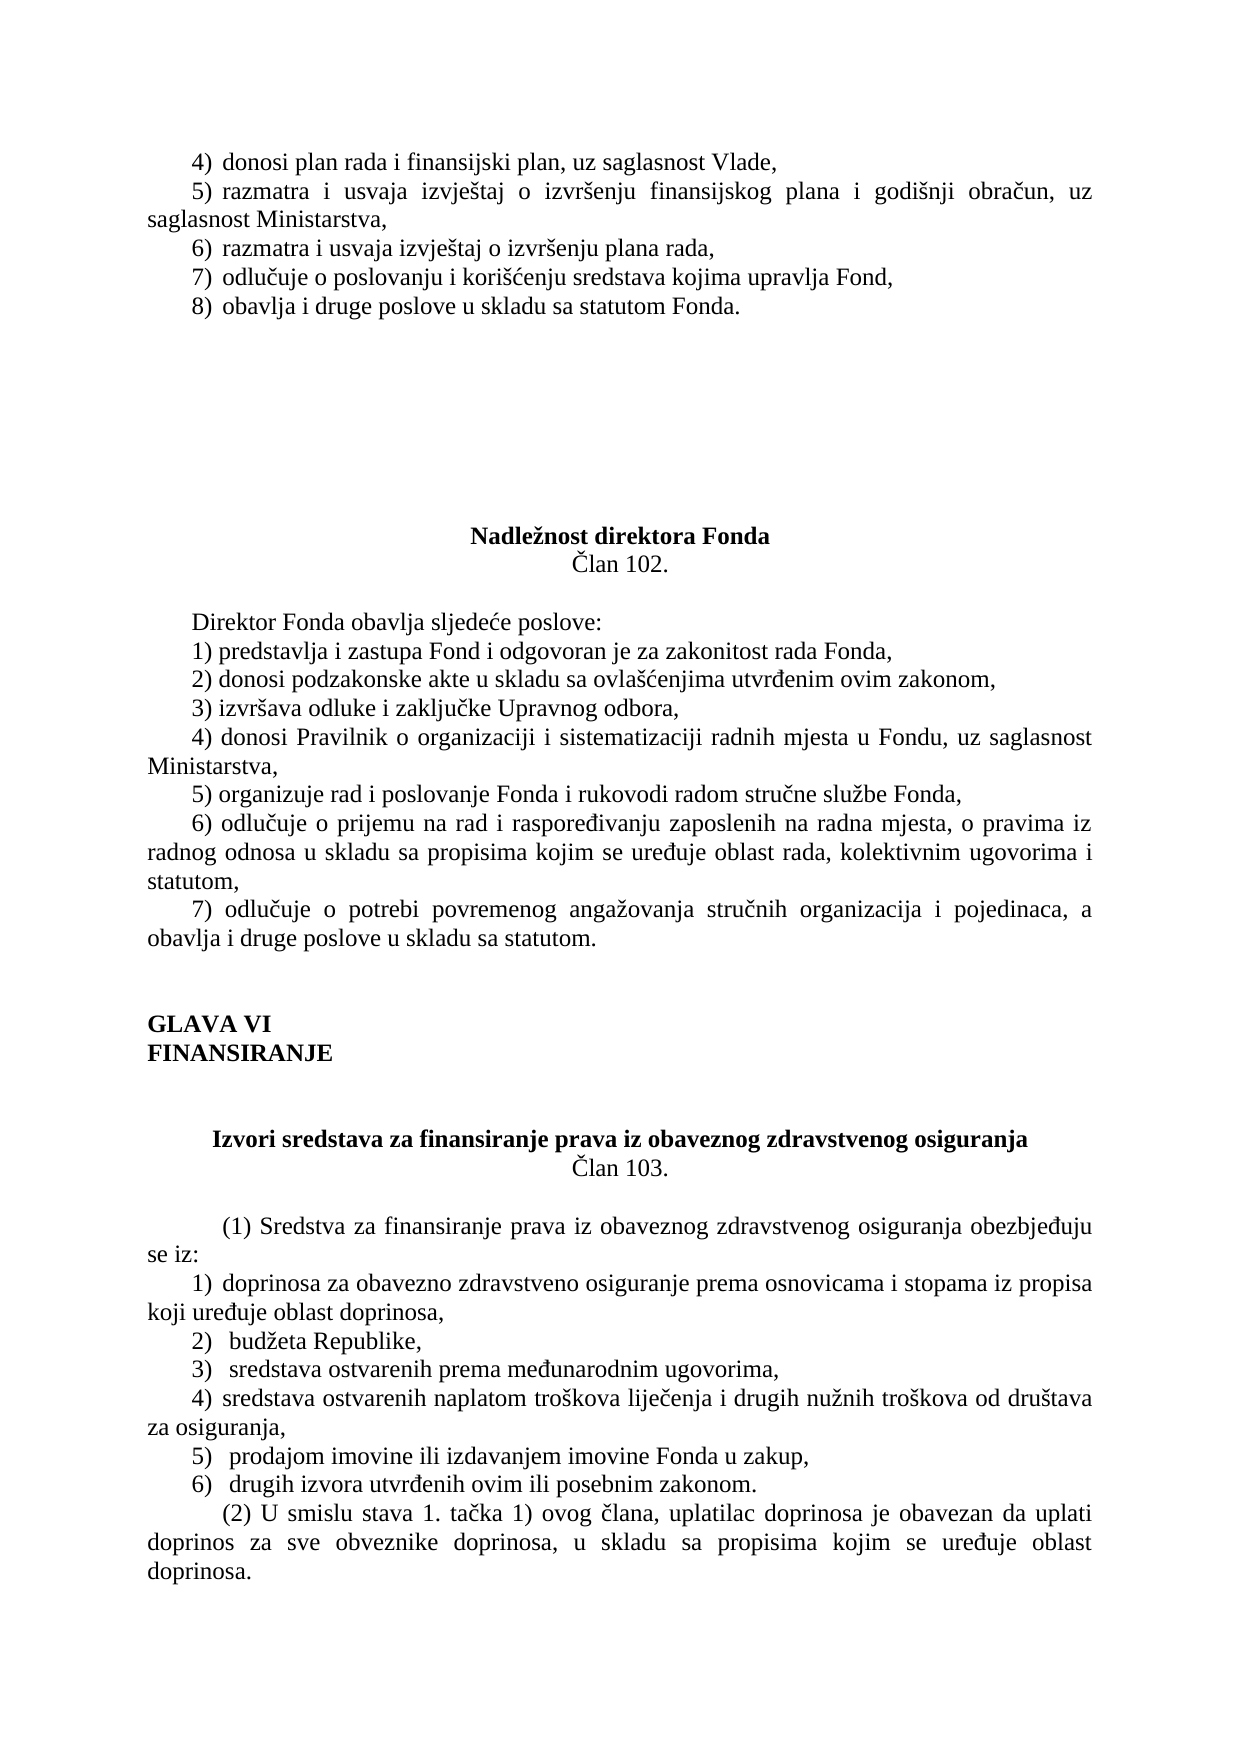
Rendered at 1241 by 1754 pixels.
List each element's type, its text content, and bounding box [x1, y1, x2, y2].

text Član 103. [147, 1153, 1093, 1182]
list sredstava ostvarenih prema međunarodnim ugovorima, [191, 1354, 1093, 1383]
text Član 102. [147, 549, 1093, 578]
text GLAVA VI [147, 1009, 1093, 1038]
text (2) U smislu stava 1. tačka 1) ovog člana, uplatilac doprinosa je obavezan da uplati doprinos za sve obveznike doprinosa, u skladu sa propisima kojim se uređuje oblast doprinosa. [147, 1498, 1093, 1584]
list drugih izvora utvrđenih ovim ili posebnim zakonom. [191, 1469, 1093, 1498]
list doprinosa za obavezno zdravstveno osiguranje prema osnovicama i stopama iz propisa koji uređuje oblast doprinosa, [147, 1268, 1093, 1326]
list sredstava ostvarenih naplatom troškova liječenja i drugih nužnih troškova od društava za osiguranja, [147, 1383, 1093, 1441]
text Direktor Fonda obavlja sljedeće poslove: [147, 607, 1093, 636]
text 2) donosi podzakonske akte u skladu sa ovlašćenjima utvrđenim ovim zakonom, [147, 664, 1093, 693]
text 1) predstavlja i zastupa Fond i odgovoran je za zakonitost rada Fonda, [147, 636, 1093, 664]
text Izvori sredstava za finansiranje prava iz obaveznog zdravstvenog osiguranja [147, 1124, 1093, 1153]
text 3) izvršava odluke i zaključke Upravnog odbora, [147, 693, 1093, 722]
text (1) Sredstva za finansiranje prava iz obaveznog zdravstvenog osiguranja obezbjeđuju se iz: [147, 1211, 1093, 1268]
text 7) odlučuje o potrebi povremenog angažovanja stručnih organizacija i pojedinaca, a obavlja i druge poslove u skladu sa statutom. [147, 894, 1093, 952]
list odlučuje o poslovanju i korišćenju sredstava kojima upravlja Fond, [147, 262, 1093, 291]
list obavlja i druge poslove u skladu sa statutom Fonda. [147, 291, 1093, 319]
list razmatra i usvaja izvještaj o izvršenju finansijskog plana i godišnji obračun, uz saglasnost Ministarstva, [147, 176, 1093, 233]
text FINANSIRANJE [147, 1038, 1093, 1067]
text 6) odlučuje o prijemu na rad i raspoređivanju zaposlenih na radna mjesta, o pravima iz radnog odnosa u skladu sa propisima kojim se uređuje oblast rada, kolektivnim ugovorima i statutom, [147, 808, 1093, 894]
text Nadležnost direktora Fonda [147, 521, 1093, 549]
list prodajom imovine ili izdavanjem imovine Fonda u zakup, [191, 1441, 1093, 1469]
text 5) organizuje rad i poslovanje Fonda i rukovodi radom stručne službe Fonda, [147, 779, 1093, 808]
list razmatra i usvaja izvještaj o izvršenju plana rada, [147, 233, 1093, 262]
list donosi plan rada i finansijski plan, uz saglasnost Vlade, [147, 147, 1093, 176]
list budžeta Republike, [191, 1326, 1093, 1354]
text 4) donosi Pravilnik o organizaciji i sistematizaciji radnih mjesta u Fondu, uz saglasnost Ministarstva, [147, 722, 1093, 779]
